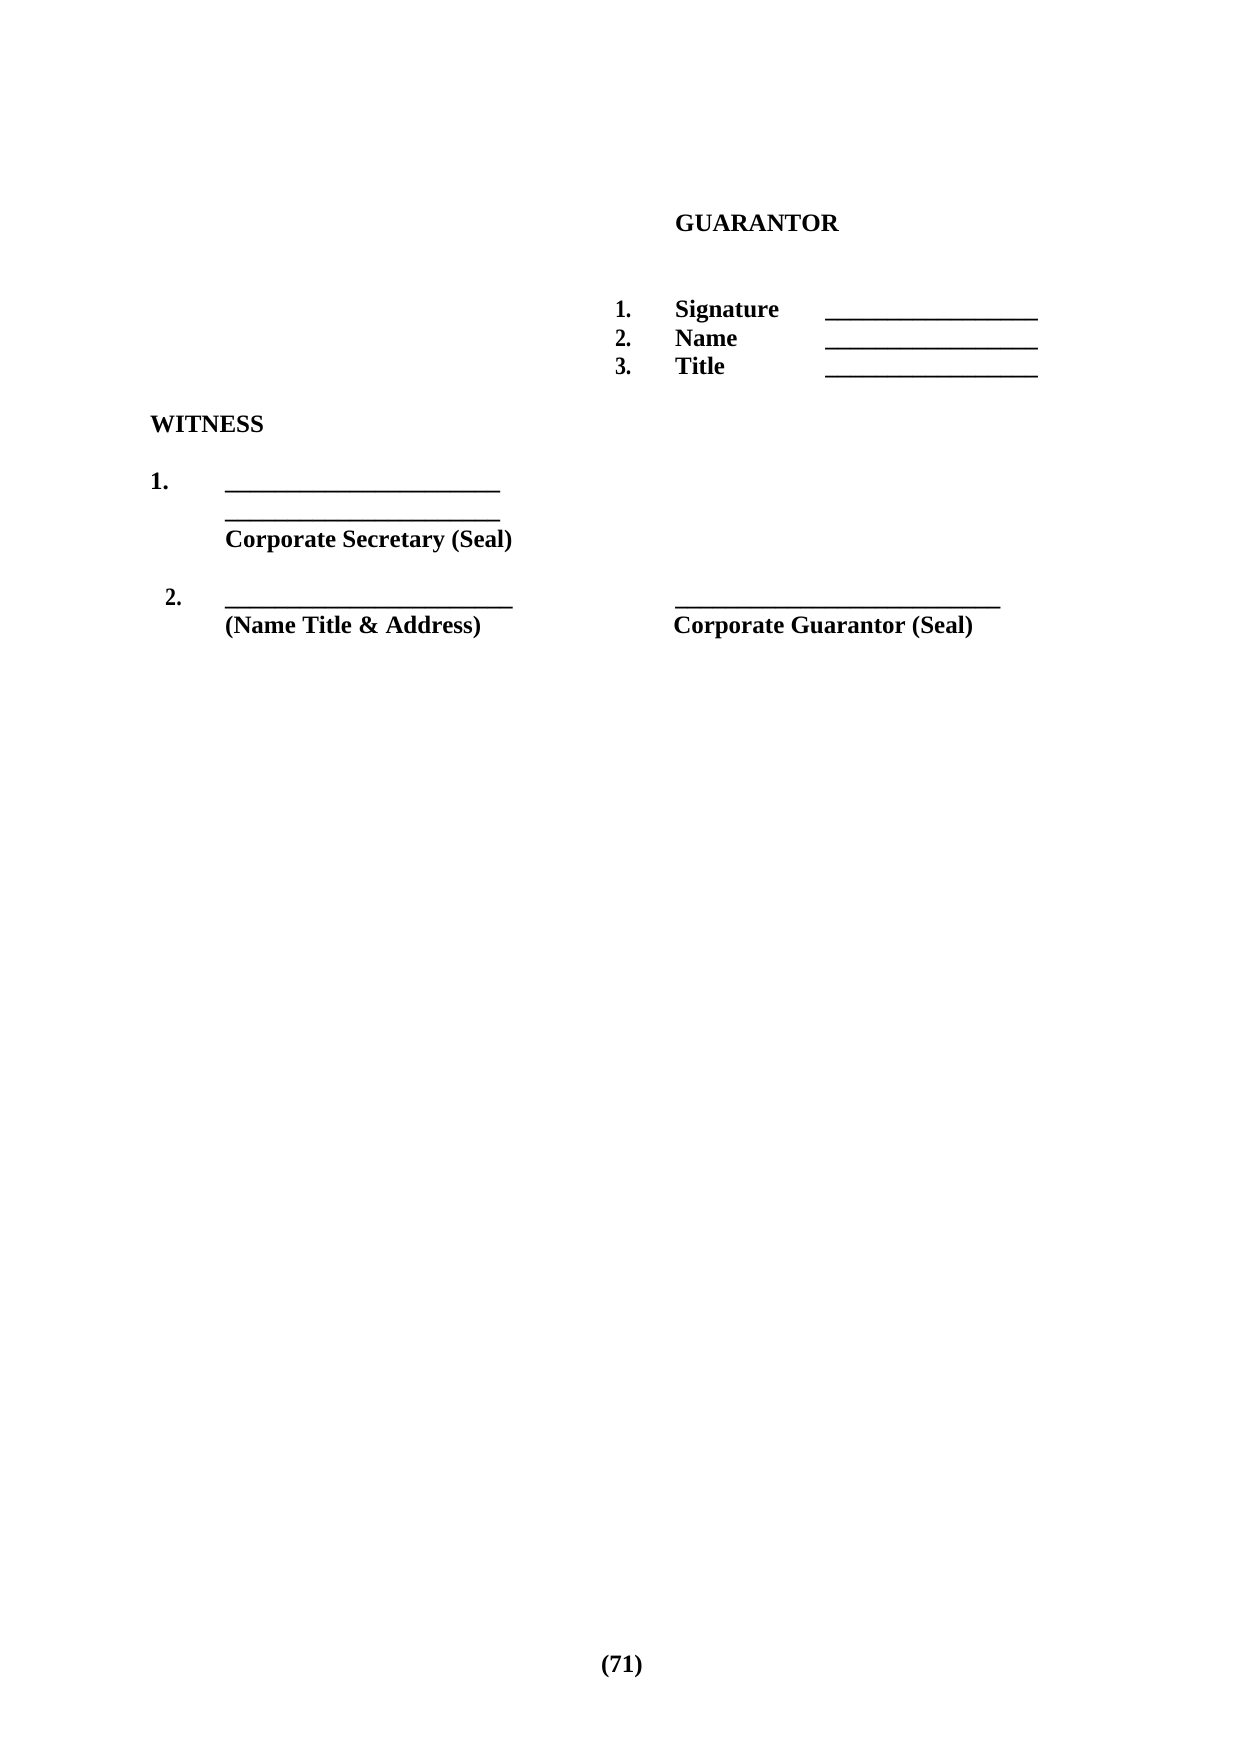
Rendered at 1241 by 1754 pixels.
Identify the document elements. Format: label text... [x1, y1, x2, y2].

text (71) [150, 1649, 642, 1678]
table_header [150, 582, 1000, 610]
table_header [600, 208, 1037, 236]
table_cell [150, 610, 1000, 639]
text WITNESS [150, 409, 1038, 438]
text Corporate Secretary (Seal) [225, 524, 1038, 553]
list ______________________ [150, 466, 1038, 495]
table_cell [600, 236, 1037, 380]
text ______________________ [225, 495, 1038, 524]
